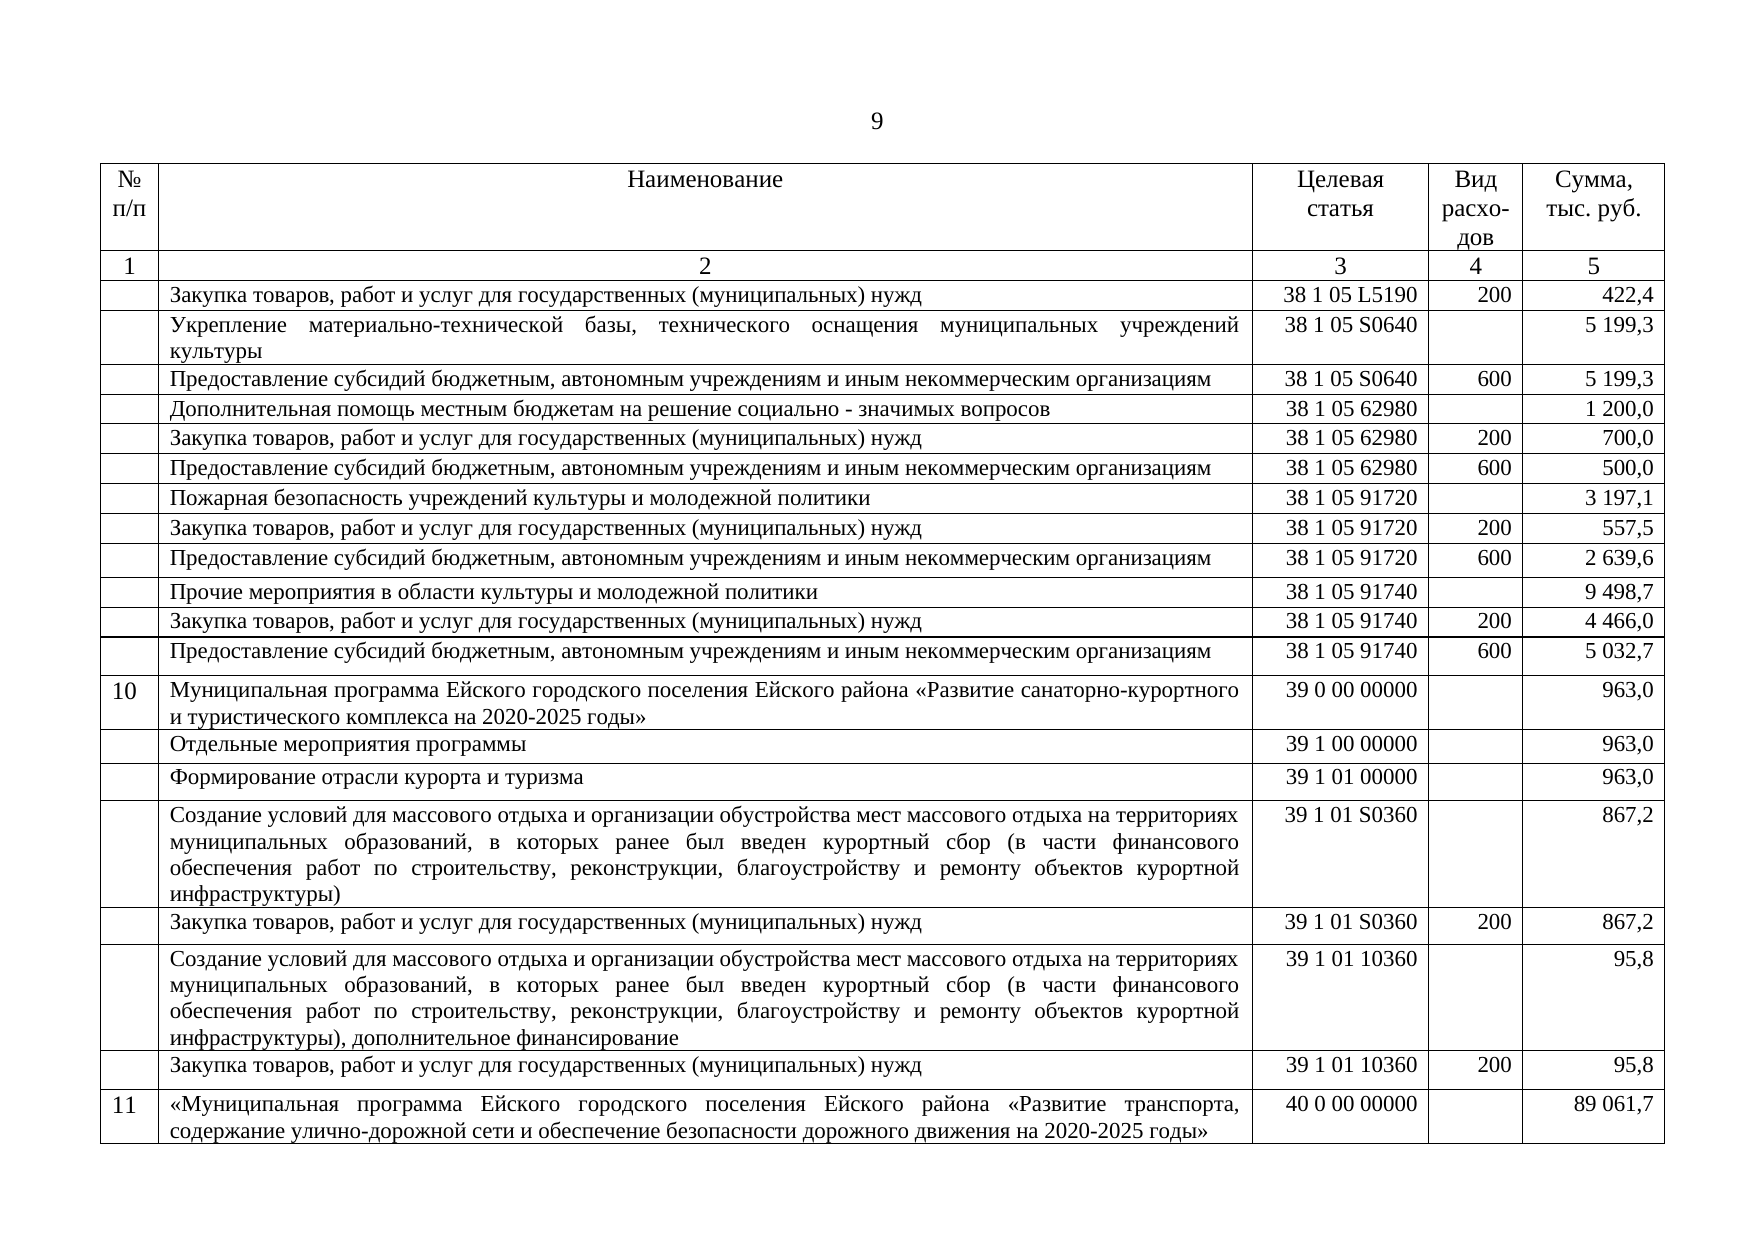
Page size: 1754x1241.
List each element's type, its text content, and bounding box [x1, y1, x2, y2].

table_cell Закупка товаров, работ и услуг для государственных (муниципальных) нужд [159, 281, 1252, 310]
table_cell 3 [1253, 251, 1428, 280]
table_cell Предоставление субсидий бюджетным, автономным учреждениям и иным некоммерческим организациям [159, 544, 1252, 577]
table_header Целевая статья [1253, 164, 1428, 250]
table_cell 200 [1429, 908, 1522, 944]
table_cell 200 [1429, 608, 1522, 636]
table_cell [101, 514, 158, 542]
table_cell Закупка товаров, работ и услуг для государственных (муниципальных) нужд [159, 608, 1252, 636]
table_cell Муниципальная программа Ейского городского поселения Ейского района «Развитие санаторно-курортного и туристического комплекса на 2020-2025 годы» [159, 676, 1252, 729]
table_header Наименование [159, 164, 1252, 250]
table_cell [101, 764, 158, 800]
table_cell 200 [1429, 281, 1522, 310]
table_cell 38 1 05 S0640 [1253, 365, 1428, 393]
table_cell 4 [1429, 251, 1522, 280]
table_cell 600 [1429, 544, 1522, 577]
table_cell 38 1 05 91740 [1253, 578, 1428, 607]
table_cell 200 [1429, 514, 1522, 542]
table_cell 95,8 [1523, 1051, 1664, 1089]
table_cell 600 [1429, 454, 1522, 483]
table_cell [1429, 764, 1522, 800]
table_cell 5 032,7 [1523, 638, 1664, 675]
table_cell [101, 638, 158, 675]
table_cell 11 [101, 1090, 158, 1143]
table_cell 95,8 [1523, 945, 1664, 1050]
table_cell [101, 311, 158, 364]
table_cell Прочие мероприятия в области культуры и молодежной политики [159, 578, 1252, 607]
table_cell 89 061,7 [1523, 1090, 1664, 1143]
table_cell Создание условий для массового отдыха и организации обустройства мест массового отдыха на территориях муниципальных образований, в которых ранее был введен курортный сбор (в части финансового обеспечения работ по строительству, реконструкции, благоустройству и ремонту объектов курортной инфраструктуры), дополнительное финансирование [159, 945, 1252, 1050]
table_cell Предоставление субсидий бюджетным, автономным учреждениям и иным некоммерческим организациям [159, 365, 1252, 393]
table_cell 200 [1429, 424, 1522, 453]
table_cell 1 [101, 251, 158, 280]
table_cell 38 1 05 62980 [1253, 424, 1428, 453]
table_cell 38 1 05 91740 [1253, 638, 1428, 675]
table_cell 38 1 05 62980 [1253, 395, 1428, 423]
table_cell [101, 1051, 158, 1089]
table_cell 38 1 05 91740 [1253, 608, 1428, 636]
table_cell 700,0 [1523, 424, 1664, 453]
table_cell [1429, 730, 1522, 762]
table_cell 867,2 [1523, 908, 1664, 944]
table_cell Предоставление субсидий бюджетным, автономным учреждениям и иным некоммерческим организациям [159, 638, 1252, 675]
table_cell [1429, 1090, 1522, 1143]
table_cell 557,5 [1523, 514, 1664, 542]
table_cell 38 1 05 S0640 [1253, 311, 1428, 364]
table_cell [1429, 395, 1522, 423]
table_cell [101, 801, 158, 907]
table_cell [101, 945, 158, 1050]
table_cell [1429, 311, 1522, 364]
table_cell [101, 608, 158, 636]
table_cell 9 498,7 [1523, 578, 1664, 607]
table_cell 963,0 [1523, 730, 1664, 762]
table_cell 963,0 [1523, 676, 1664, 729]
table_cell 2 639,6 [1523, 544, 1664, 577]
table_cell Дополнительная помощь местным бюджетам на решение социально - значимых вопросов [159, 395, 1252, 423]
table_cell [101, 365, 158, 393]
table_cell 39 1 01 S0360 [1253, 908, 1428, 944]
table_cell 39 1 01 10360 [1253, 1051, 1428, 1089]
table_header № п/п [101, 164, 158, 250]
table_cell [101, 281, 158, 310]
table_cell [101, 544, 158, 577]
table_cell [1429, 945, 1522, 1050]
table_cell [101, 484, 158, 513]
table_cell 5 199,3 [1523, 365, 1664, 393]
table_cell [101, 578, 158, 607]
table_cell 38 1 05 91720 [1253, 484, 1428, 513]
table_cell 38 1 05 91720 [1253, 544, 1428, 577]
table_cell 3 197,1 [1523, 484, 1664, 513]
table_cell Укрепление материально-технической базы, технического оснащения муниципальных учреждений культуры [159, 311, 1252, 364]
table_cell Формирование отрасли курорта и туризма [159, 764, 1252, 800]
table_cell 39 1 01 00000 [1253, 764, 1428, 800]
table_cell 40 0 00 00000 [1253, 1090, 1428, 1143]
table_cell 10 [101, 676, 158, 729]
table_cell 4 466,0 [1523, 608, 1664, 636]
table_cell [1429, 578, 1522, 607]
table_cell Пожарная безопасность учреждений культуры и молодежной политики [159, 484, 1252, 513]
table_cell 1 200,0 [1523, 395, 1664, 423]
table_cell Предоставление субсидий бюджетным, автономным учреждениям и иным некоммерческим организациям [159, 454, 1252, 483]
table_cell Закупка товаров, работ и услуг для государственных (муниципальных) нужд [159, 514, 1252, 542]
table_cell 422,4 [1523, 281, 1664, 310]
table_cell 200 [1429, 1051, 1522, 1089]
table_cell [101, 395, 158, 423]
table_cell «Муниципальная программа Ейского городского поселения Ейского района «Развитие транспорта, содержание улично-дорожной сети и обеспечение безопасности дорожного движения на 2020-2025 годы» [159, 1090, 1252, 1143]
table_cell Создание условий для массового отдыха и организации обустройства мест массового отдыха на территориях муниципальных образований, в которых ранее был введен курортный сбор (в части финансового обеспечения работ по строительству, реконструкции, благоустройству и ремонту объектов курортной инфраструктуры) [159, 801, 1252, 907]
table_cell 600 [1429, 365, 1522, 393]
table_cell 5 199,3 [1523, 311, 1664, 364]
table_cell Отдельные мероприятия программы [159, 730, 1252, 762]
table_cell 39 1 01 S0360 [1253, 801, 1428, 907]
table_cell Закупка товаров, работ и услуг для государственных (муниципальных) нужд [159, 424, 1252, 453]
table_cell Закупка товаров, работ и услуг для государственных (муниципальных) нужд [159, 908, 1252, 944]
table_cell [1429, 484, 1522, 513]
table_cell 39 1 01 10360 [1253, 945, 1428, 1050]
table_cell 38 1 05 62980 [1253, 454, 1428, 483]
table_cell 39 0 00 00000 [1253, 676, 1428, 729]
table_cell 38 1 05 91720 [1253, 514, 1428, 542]
table_cell 500,0 [1523, 454, 1664, 483]
table_cell [101, 424, 158, 453]
table_cell [1429, 801, 1522, 907]
table_cell Закупка товаров, работ и услуг для государственных (муниципальных) нужд [159, 1051, 1252, 1089]
table_cell [101, 454, 158, 483]
table_cell 600 [1429, 638, 1522, 675]
table_cell [101, 730, 158, 762]
table_cell [1429, 676, 1522, 729]
table_cell 963,0 [1523, 764, 1664, 800]
table_cell 38 1 05 L5190 [1253, 281, 1428, 310]
table_cell 867,2 [1523, 801, 1664, 907]
table_cell 39 1 00 00000 [1253, 730, 1428, 762]
table_cell [101, 908, 158, 944]
table_header Вид расхо-дов [1429, 164, 1522, 250]
table_cell 2 [159, 251, 1252, 280]
table_cell 5 [1523, 251, 1664, 280]
table_header Сумма, тыс. руб. [1523, 164, 1664, 250]
